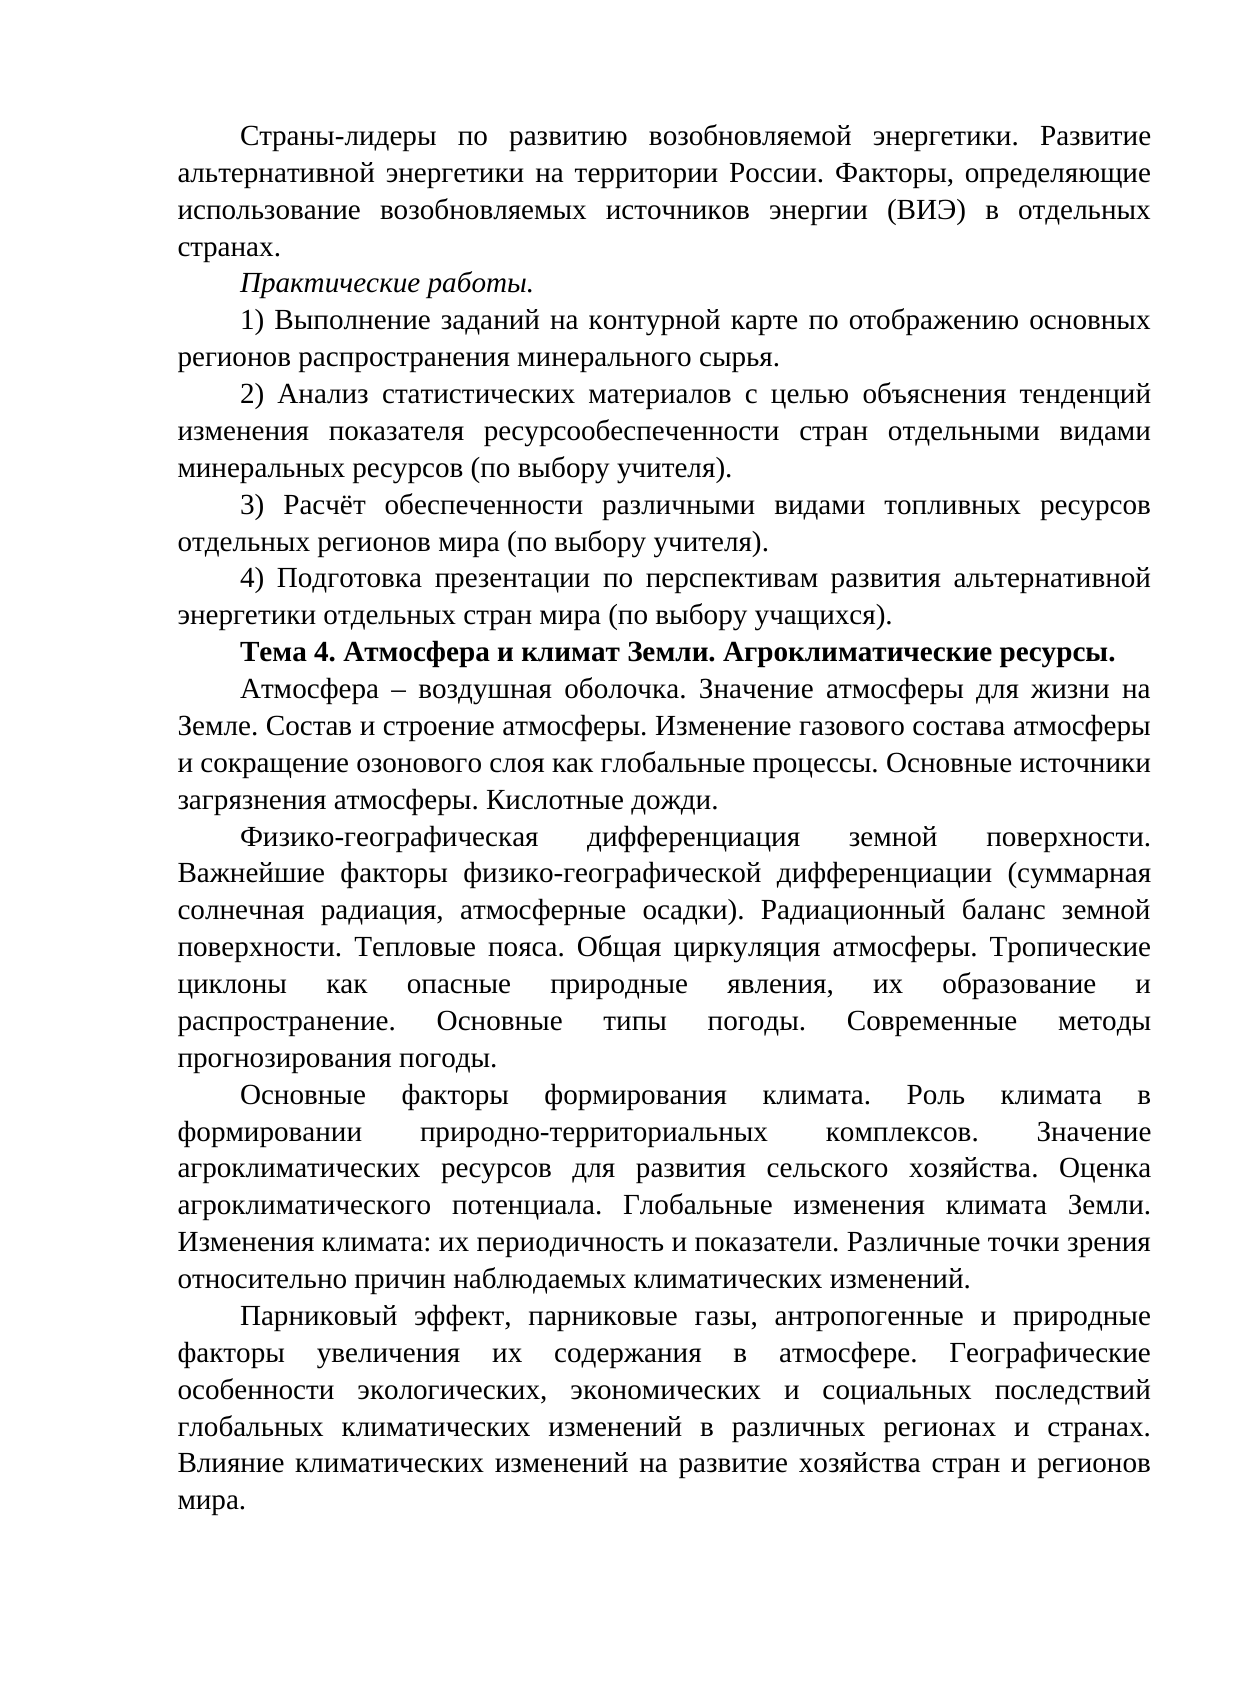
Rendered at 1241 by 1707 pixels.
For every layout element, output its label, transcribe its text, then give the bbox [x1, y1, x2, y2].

text 2) Анализ статистических материалов с целью объяснения тенденций изменения показателя ресурсообеспеченности стран отдельными видами минеральных ресурсов (по выбору учителя). [177, 376, 1152, 483]
text Основные факторы формирования климата. Роль климата в формировании природно-территориальных комплексов. Значение агроклиматических ресурсов для развития сельского хозяйства. Оценка агроклиматического потенциала. Глобальные изменения климата Земли. Изменения климата: их периодичность и показатели. Различные точки зрения относительно причин наблюдаемых климатических изменений. [177, 1077, 1152, 1295]
text Практические работы. [177, 266, 1152, 299]
text Физико-географическая дифференциация земной поверхности. Важнейшие факторы физико-географической дифференциации (суммарная солнечная радиация, атмосферные осадки). Радиационный баланс земной поверхности. Тепловые пояса. Общая циркуляция атмосферы. Тропические циклоны как опасные природные явления, их образование и распространение. Основные типы погоды. Современные методы прогнозирования погоды. [177, 819, 1152, 1073]
text Страны-лидеры по развитию возобновляемой энергетики. Развитие альтернативной энергетики на территории России. Факторы, определяющие использование возобновляемых источников энергии (ВИЭ) в отдельных странах. [177, 118, 1152, 262]
text Тема 4. Атмосфера и климат Земли. Агроклиматические ресурсы. [177, 634, 1152, 668]
text Атмосфера – воздушная оболочка. Значение атмосферы для жизни на Земле. Состав и строение атмосферы. Изменение газового состава атмосферы и сокращение озонового слоя как глобальные процессы. Основные источники загрязнения атмосферы. Кислотные дожди. [177, 671, 1152, 815]
text 3) Расчёт обеспеченности различными видами топливных ресурсов отдельных регионов мира (по выбору учителя). [177, 487, 1152, 557]
text 1) Выполнение заданий на контурной карте по отображению основных регионов распространения минерального сырья. [177, 302, 1152, 373]
text 4) Подготовка презентации по перспективам развития альтернативной энергетики отдельных стран мира (по выбору учащихся). [177, 561, 1152, 631]
text Парниковый эффект, парниковые газы, антропогенные и природные факторы увеличения их содержания в атмосфере. Географические особенности экологических, экономических и социальных последствий глобальных климатических изменений в различных регионах и странах. Влияние климатических изменений на развитие хозяйства стран и регионов мира. [177, 1298, 1152, 1516]
